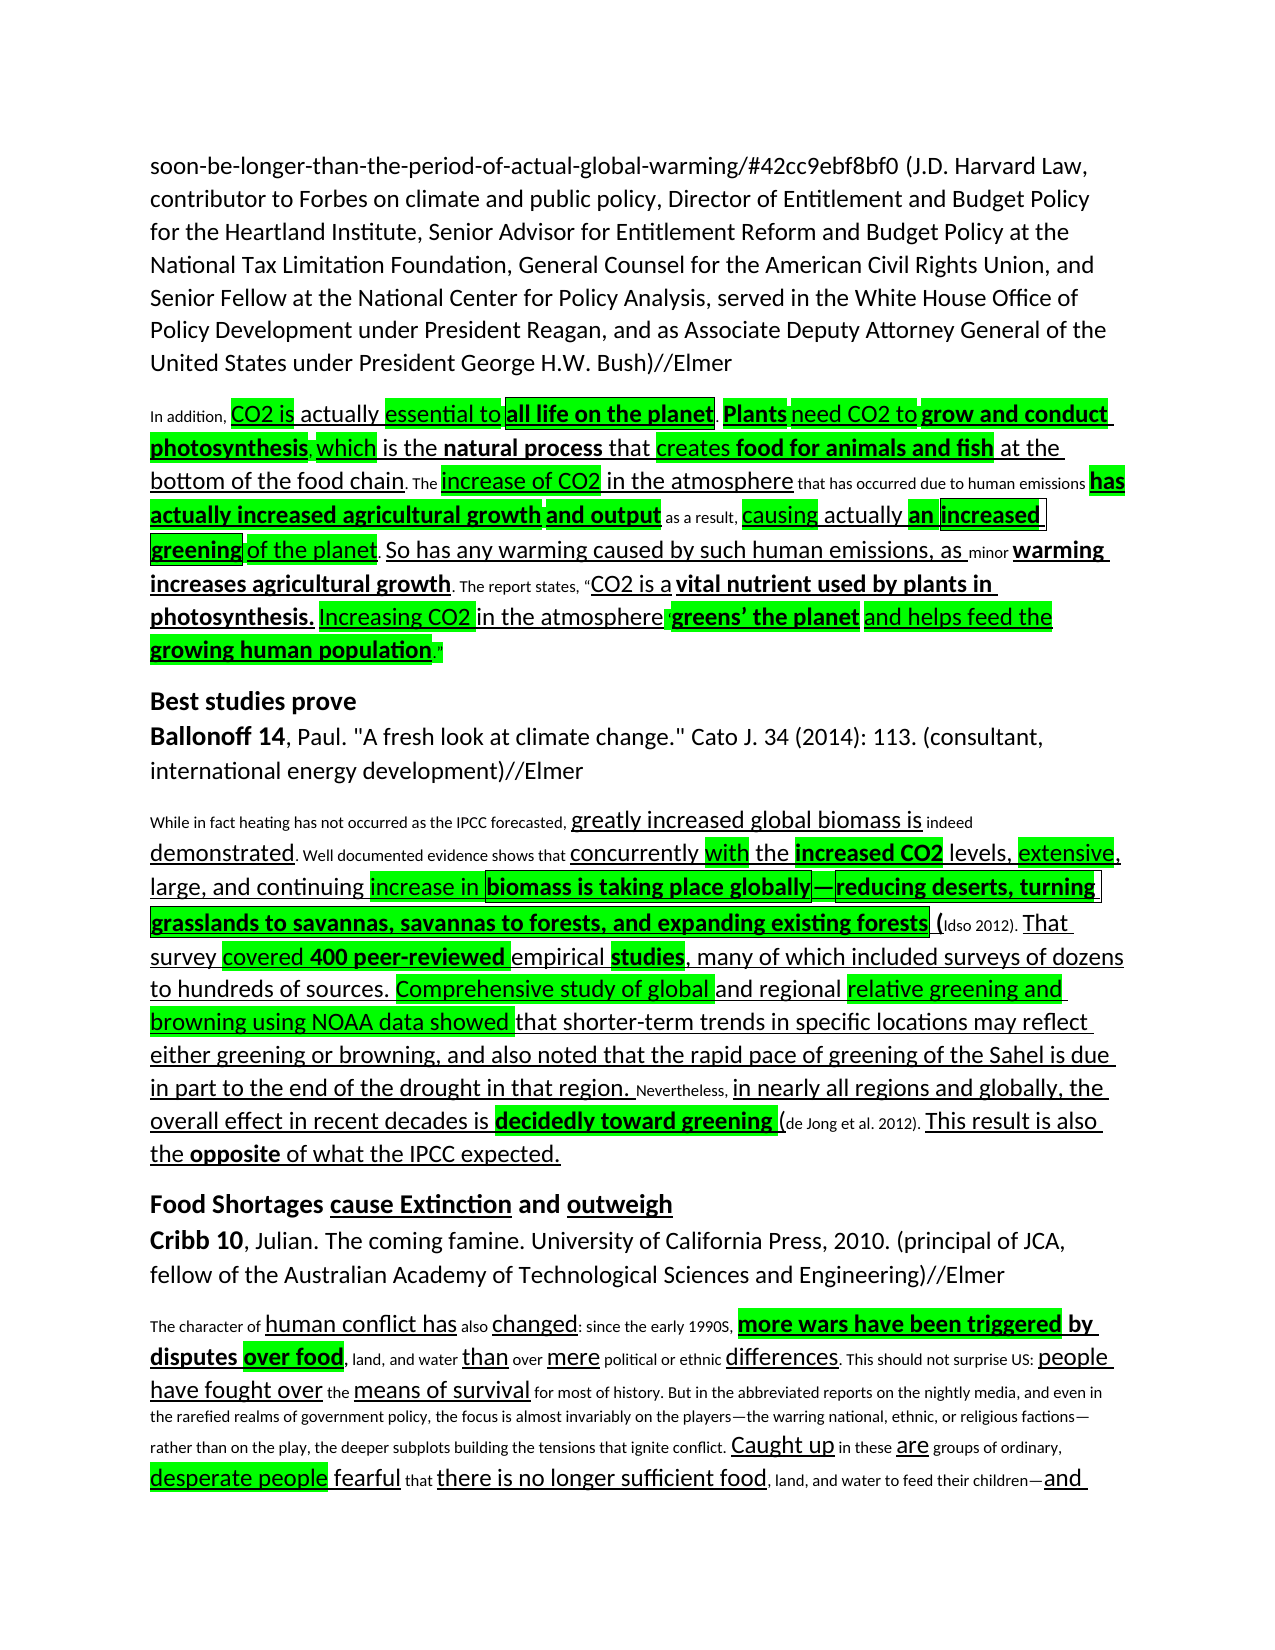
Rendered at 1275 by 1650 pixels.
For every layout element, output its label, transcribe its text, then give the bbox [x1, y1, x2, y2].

text While in fact heating has not occurred as the IPCC forecasted, greatly increased global biomass is indeed demonstrated. Well documented evidence shows that concurrently with the increased CO2 levels, extensive, large, and continuing increase in biomass is taking place globally—reducing deserts, turning grasslands to savannas, savannas to forests, and expanding existing forests (Idso 2012). That survey covered 400 peer-reviewed empirical studies, many of which included surveys of dozens to hundreds of sources. Comprehensive study of global and regional relative greening and browning using NOAA data showed that shorter-term trends in specific locations may reflect either greening or browning, and also noted that the rapid pace of greening of the Sahel is due in part to the end of the drought in that region. Nevertheless, in nearly all regions and globally, the overall effect in recent decades is decidedly toward greening (de Jong et al. 2012). This result is also the opposite of what the IPCC expected. [150, 804, 1125, 1169]
text Ballonoff 14, Paul. "A fresh look at climate change." Cato J. 34 (2014): 113. (consultant, international energy development)//Elmer [150, 719, 1125, 785]
subtitle Best studies prove [150, 684, 1125, 717]
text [150, 1308, 1125, 1492]
subtitle Food Shortages cause Extinction and outweigh [150, 1188, 1125, 1221]
text Cribb 10, Julian. The coming famine. University of California Press, 2010. (principal of JCA, fellow of the Australian Academy of Technological Sciences and Engineering)//Elmer [150, 1223, 1125, 1289]
text In addition, CO2 is actually essential to all life on the planet. Plants need CO2 to grow and conduct photosynthesis, which is the natural process that creates food for animals and fish at the bottom of the food chain. The increase of CO2 in the atmosphere that has occurred due to human emissions has actually increased agricultural growth and output as a result, causing actually an increased greening of the planet. So has any warming caused by such human emissions, as minor warming increases agricultural growth. The report states, “CO2 is a vital nutrient used by plants in photosynthesis. Increasing CO2 in the atmosphere ‘greens’ the planet and helps feed the growing human population.” [150, 397, 1125, 665]
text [150, 150, 1125, 378]
